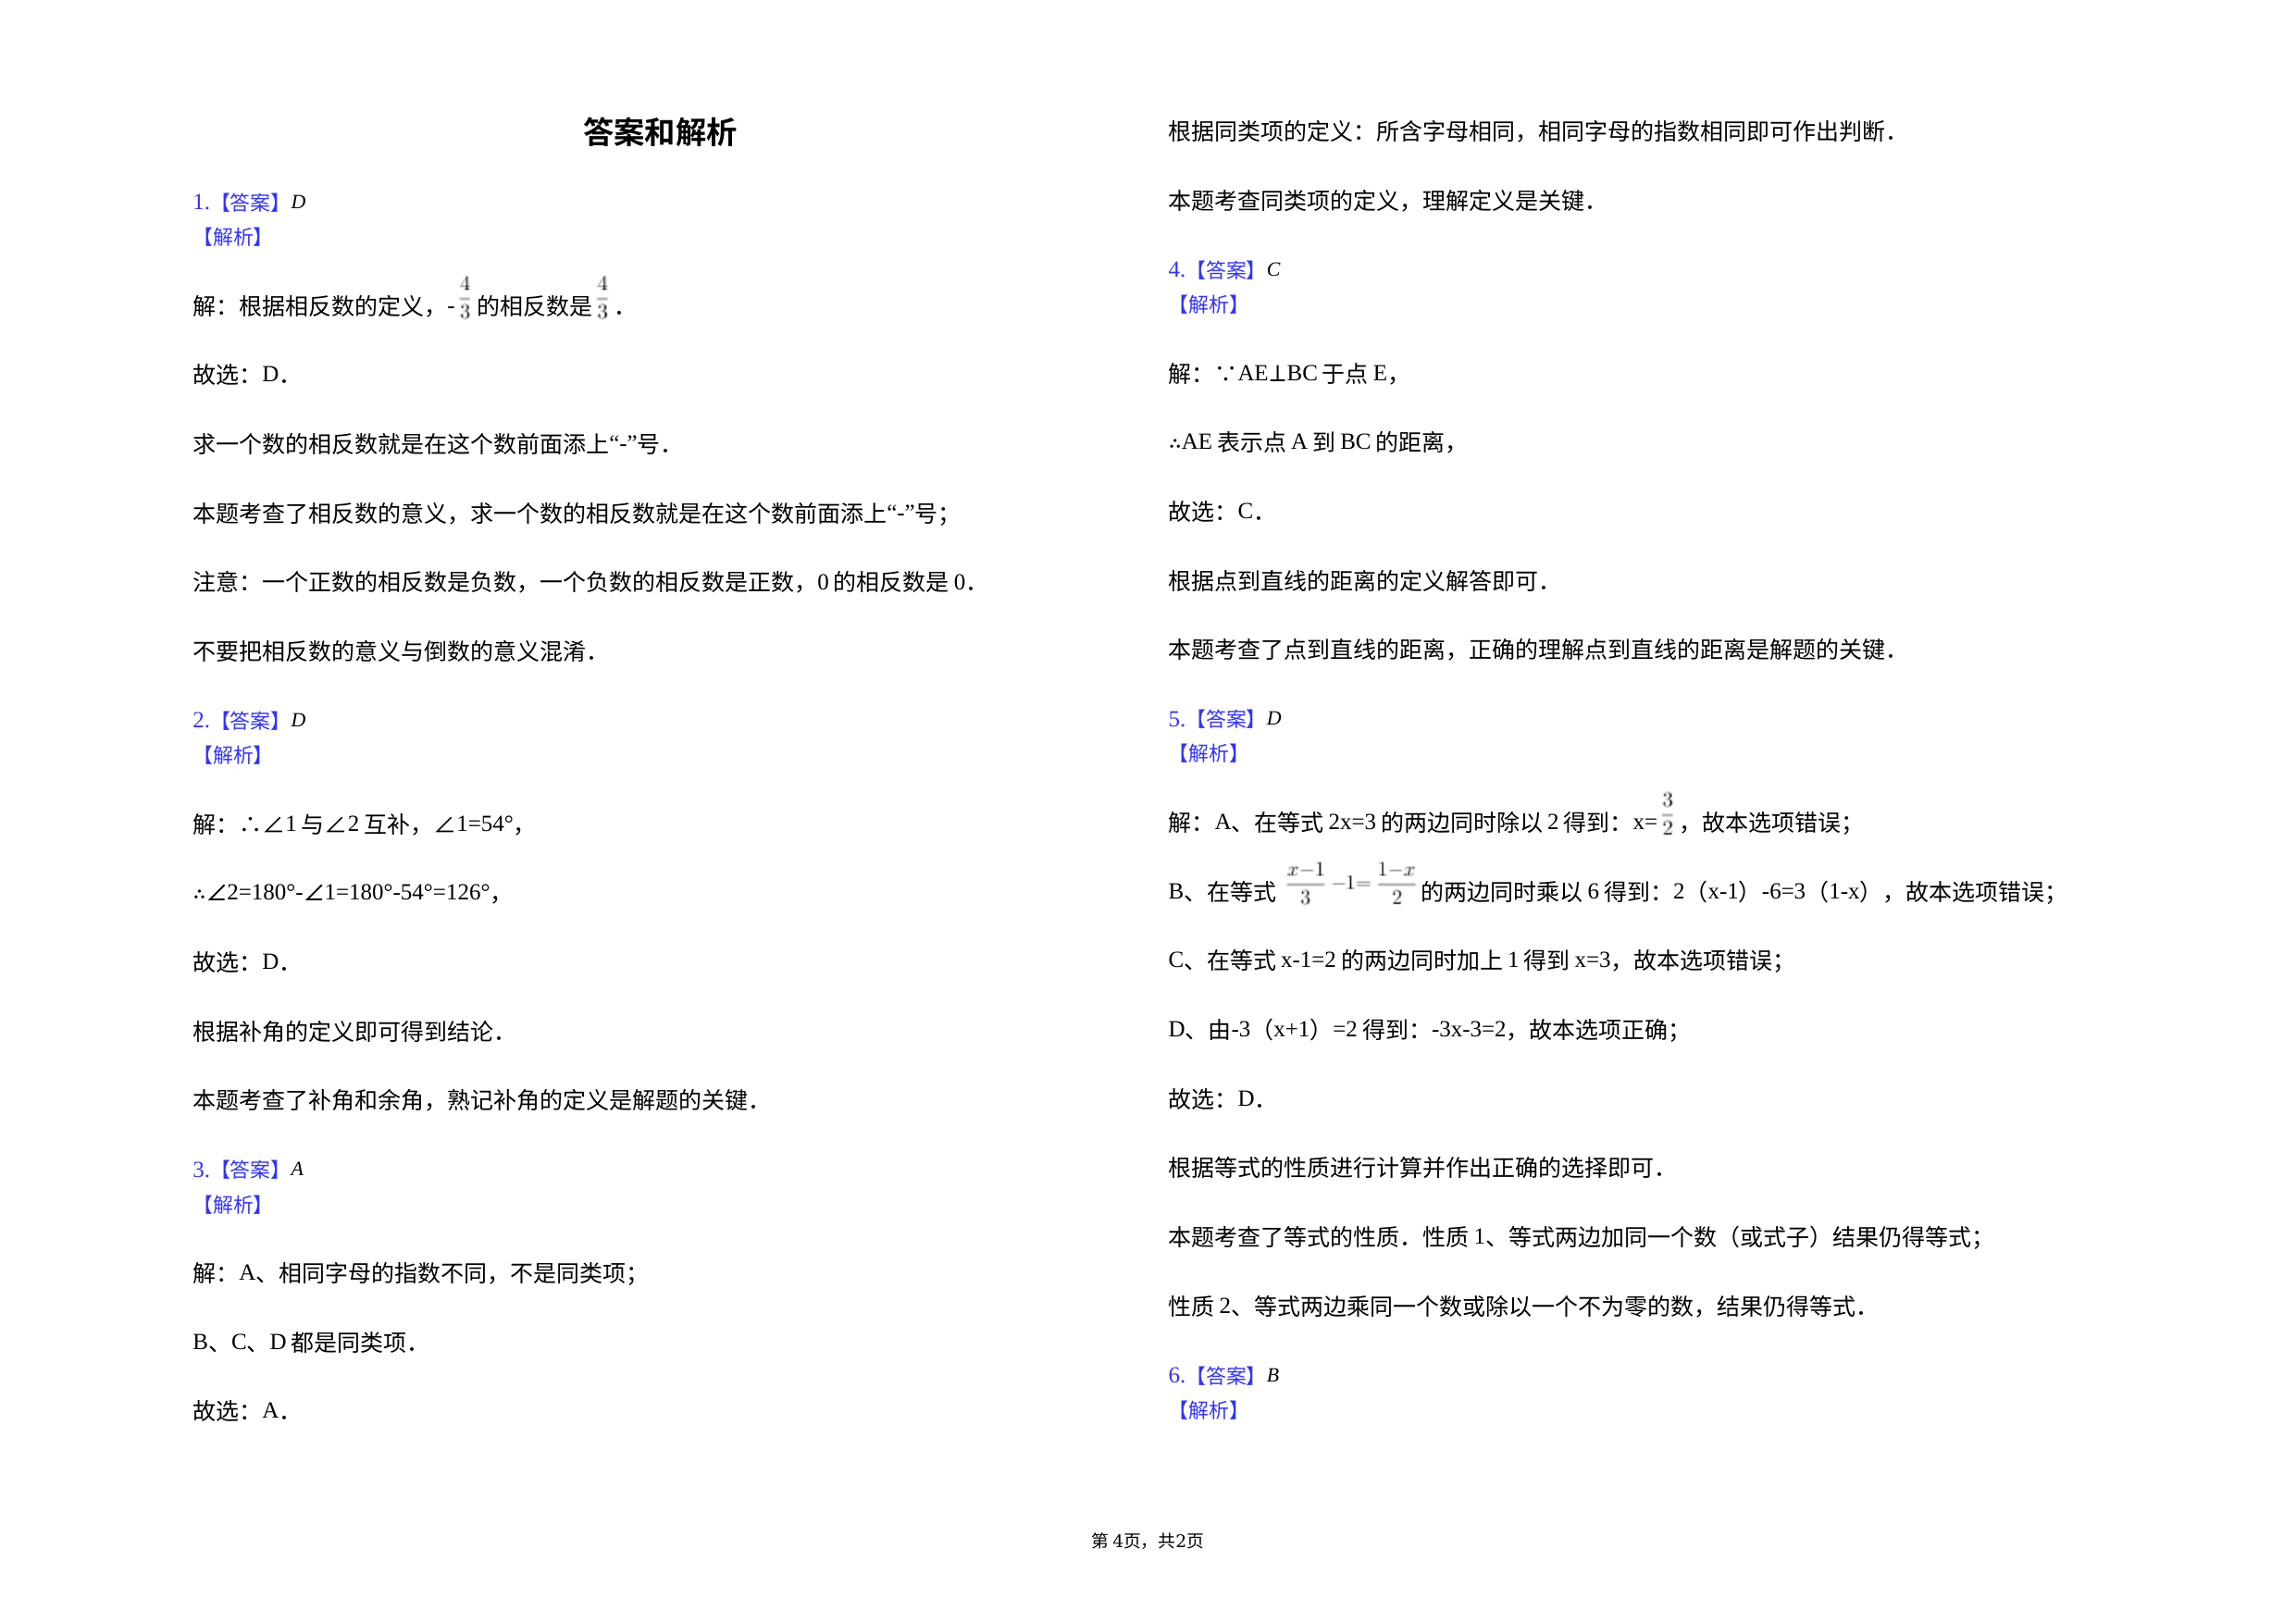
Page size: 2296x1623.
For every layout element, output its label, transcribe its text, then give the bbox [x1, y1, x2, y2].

list 3.【答案】A 【解析】 [192, 1154, 1127, 1219]
list 5.【答案】D 【解析】 [1168, 703, 2103, 767]
text 解：A、在等式2x=3的两边同时除以2得到：x=，故本选项错误； B、在等式 的两边同时乘以6得到：2（x-1）-6=3（1-x），故本选项错误； C、在等式x-1=2的两边同时加上1得到x=3，故本选项错误； D、由-3（x+1）=2得到：-3x-3=2，故本选项正确； 故选：D． 根据等式的性质进行计算并作出正确的选择即可． 本题考查了等式的性质．性质1、等式两边加同一个数（或式子）结果仍得等式； 性质2、等式两边乘同一个数或除以一个不为零的数，结果仍得等式． [1168, 791, 2103, 1335]
text 解：∴∠1与∠2互补，∠1=54°， ∴∠2=180°-∠1=180°-54°=126°， 故选：D． 根据补角的定义即可得到结论． 本题考查了补角和余角，熟记补角的定义是解题的关键． [192, 793, 1127, 1130]
list 答案和解析 [192, 100, 1127, 160]
picture [591, 274, 614, 323]
picture [1282, 860, 1421, 909]
text 解：A、相同字母的指数不同，不是同类项； B、C、D都是同类项． 故选：A． 根据同类项的定义：所含字母相同，相同字母的指数相同即可作出判断． 本题考查同类项的定义，理解定义是关键． [1168, 100, 2103, 229]
text 解：∵AE⊥BC于点E， ∴AE表示点A到BC的距离， 故选：C． 根据点到直线的距离的定义解答即可． 本题考查了点到直线的距离，正确的理解点到直线的距离是解题的关键． [1168, 342, 2103, 678]
list 4.【答案】C 【解析】 [1168, 254, 2103, 318]
text 解：A、相同字母的指数不同，不是同类项； B、C、D都是同类项． 故选：A． 根据同类项的定义：所含字母相同，相同字母的指数相同即可作出判断． 本题考查同类项的定义，理解定义是关键． [192, 1242, 1127, 1440]
picture [454, 274, 477, 323]
picture [1657, 790, 1680, 839]
list 2.【答案】D 【解析】 [192, 704, 1127, 769]
list 1.【答案】D 【解析】 [192, 186, 1127, 251]
text 解：根据相反数的定义，-的相反数是． 故选：D． 求一个数的相反数就是在这个数前面添上“-”号． 本题考查了相反数的意义，求一个数的相反数就是在这个数前面添上“-”号； 注意：一个正数的相反数是负数，一个负数的相反数是正数，0的相反数是0． 不要把相反数的意义与倒数的意义混淆． [192, 275, 1127, 680]
list 6.【答案】B 【解析】 [1168, 1359, 2103, 1424]
